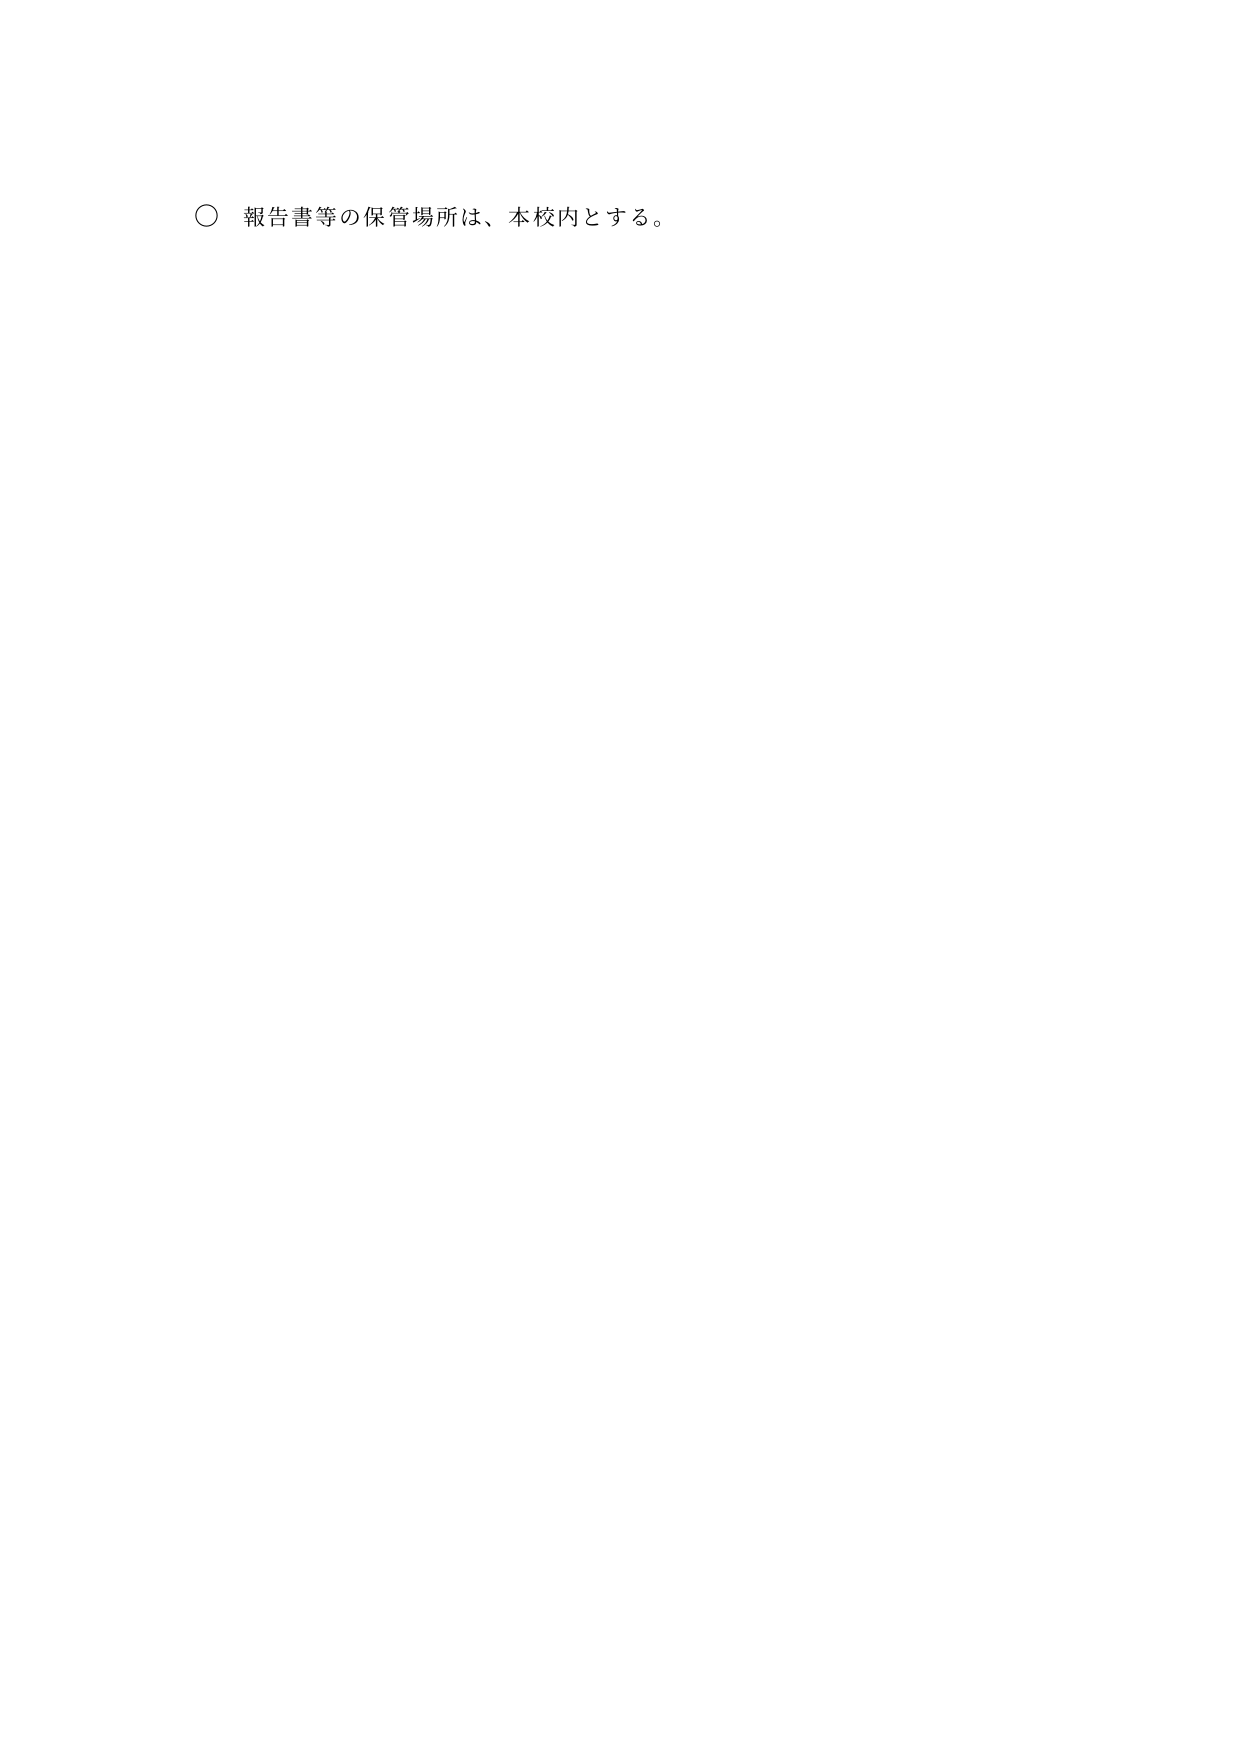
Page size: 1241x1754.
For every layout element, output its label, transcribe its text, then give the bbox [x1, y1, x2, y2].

text 〇報告書等の保管場所は、本校内とする。 [122, 179, 1089, 250]
